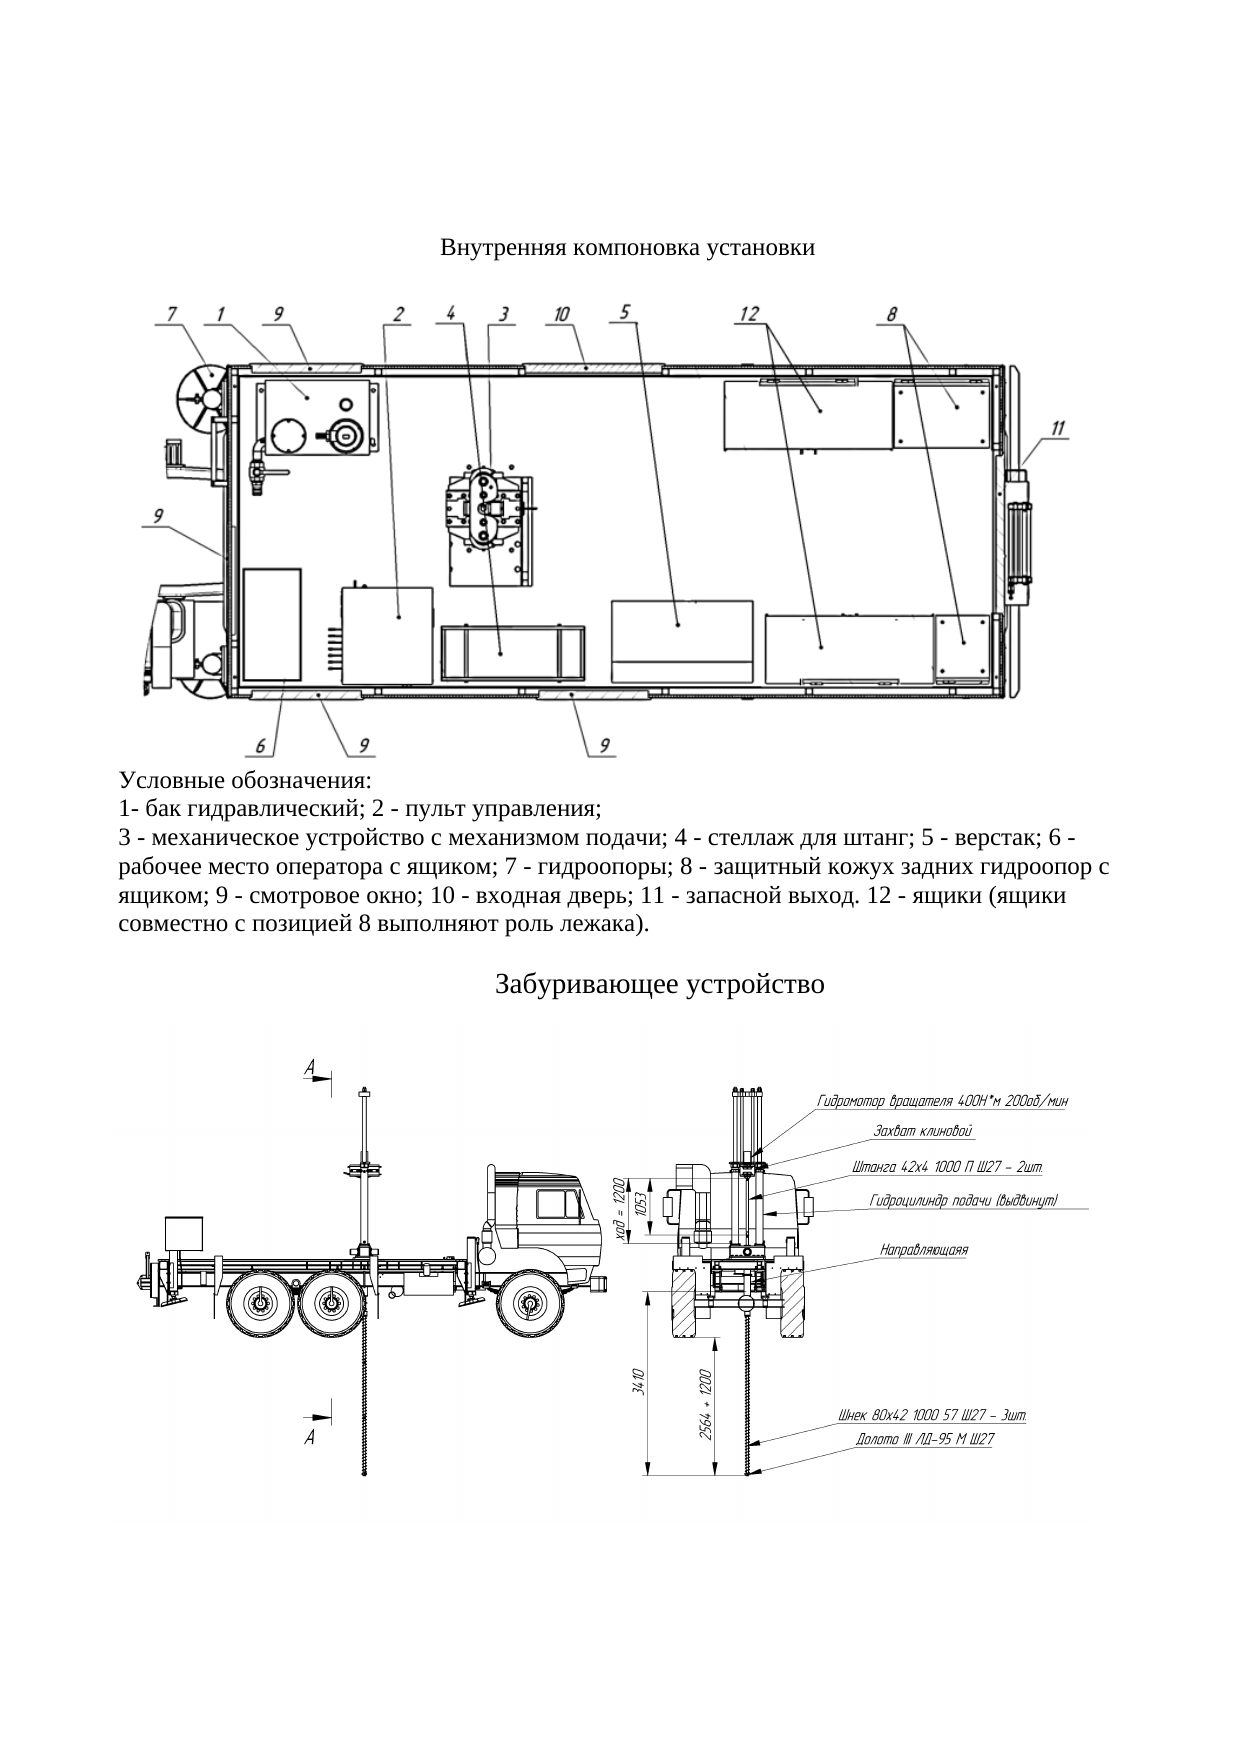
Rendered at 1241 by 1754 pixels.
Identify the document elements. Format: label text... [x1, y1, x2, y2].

list 1- бак гидравлический; 2 - пульт управления; [118, 793, 1137, 822]
text Внутренняя компоновка установки [118, 232, 1137, 261]
text Забуривающее устройство [118, 966, 1128, 999]
picture [111, 1022, 1089, 1523]
picture [118, 287, 1097, 765]
list 3 - механическое устройство с механизмом подачи; 4 - стеллаж для штанг; 5 - верстак; 6 - рабочее место оператора с ящиком; 7 - гидроопоры; 8 - защитный кожух задних гидроопор с ящиком; 9 - смотровое окно; 10 - входная дверь; 11 - запасной выход. 12 - ящики (ящики совместно с позицией 8 выполняют роль лежака). [118, 822, 1137, 937]
